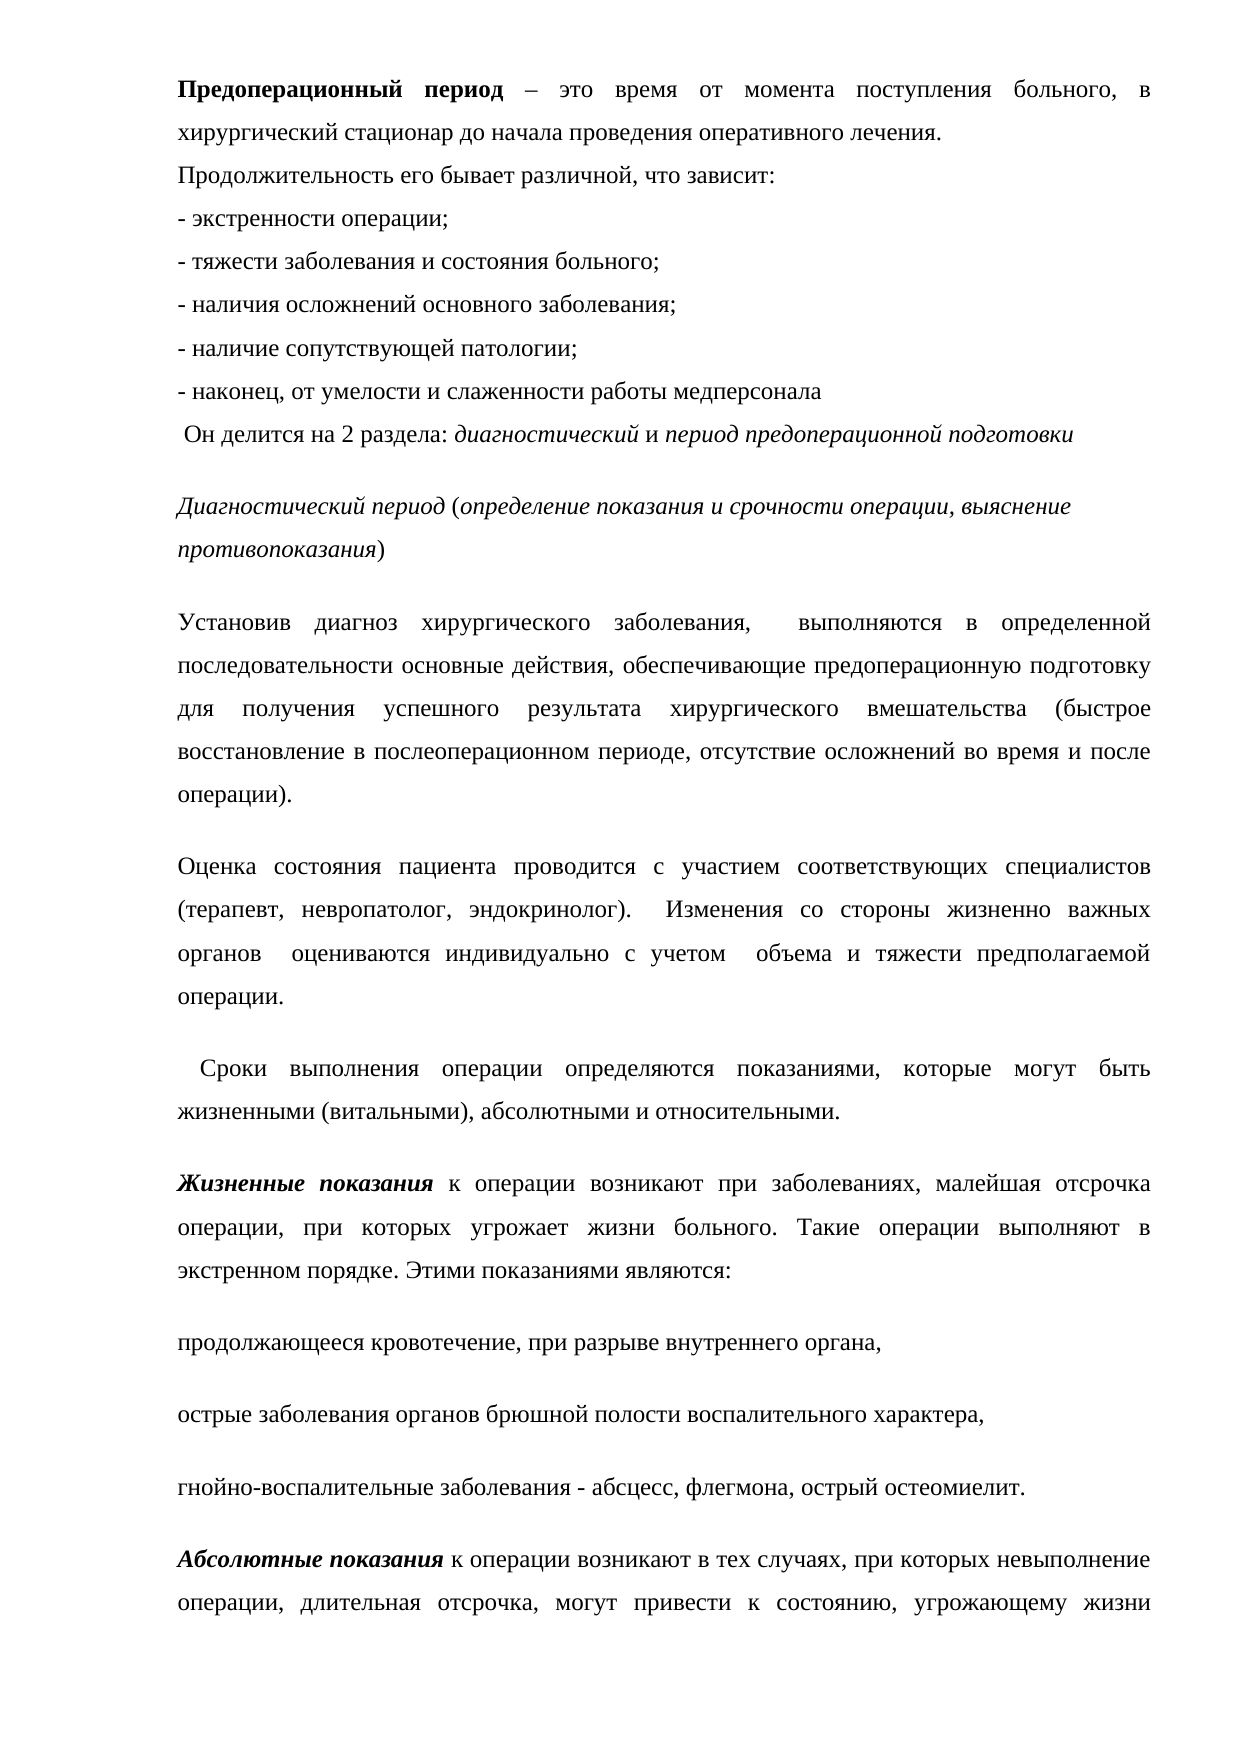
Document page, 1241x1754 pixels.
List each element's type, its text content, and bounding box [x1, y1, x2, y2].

text - наличия осложнений основного заболевания; [177, 289, 1152, 318]
text - наличие сопутствующей патологии; [177, 333, 1152, 361]
text острые заболевания органов брюшной полости воспалительного характера, [177, 1399, 1152, 1428]
text Сроки выполнения операции определяются показаниями, которые могут быть жизненными (витальными), абсолютными и относительными. [177, 1053, 1152, 1125]
text Продолжительность его бывает различной, что зависит: [177, 160, 1152, 189]
text Оценка состояния пациента проводится с участием соответствующих специалистов (терапевт, невропатолог, эндокринолог). Изменения со стороны жизненно важных органов оцениваются индивидуально с учетом объема и тяжести предполагаемой операции. [177, 851, 1152, 1009]
text Диагностический период (определение показания и срочности операции, выяснение противопоказания) [177, 491, 1152, 563]
text - наконец, от умелости и слаженности работы медперсонала [177, 376, 1152, 404]
text продолжающееся кровотечение, при разрыве внутреннего органа, [177, 1327, 1152, 1356]
text Установив диагноз хирургического заболевания, выполняются в определенной последовательности основные действия, обеспечивающие предоперационную подготовку для получения успешного результата хирургического вмешательства (быстрое восстановление в послеоперационном периоде, отсутствие осложнений во время и после операции). [177, 607, 1152, 808]
text гнойно-воспалительные заболевания - абсцесс, флегмона, острый остеомиелит. [177, 1472, 1152, 1500]
text - экстренности операции; [177, 203, 1152, 232]
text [177, 1544, 1152, 1616]
text Жизненные показания к операции возникают при заболеваниях, малейшая отсрочка операции, при которых угрожает жизни больного. Такие операции выполняют в экстренном порядке. Этими показаниями являются: [177, 1168, 1152, 1283]
text Предоперационный период – это время от момента поступления больного, в хирургический стационар до начала проведения оперативного лечения. [177, 74, 1152, 146]
text - тяжести заболевания и состояния больного; [177, 246, 1152, 275]
text Он делится на 2 раздела: диагностический и период предоперационной подготовки [177, 419, 1152, 448]
